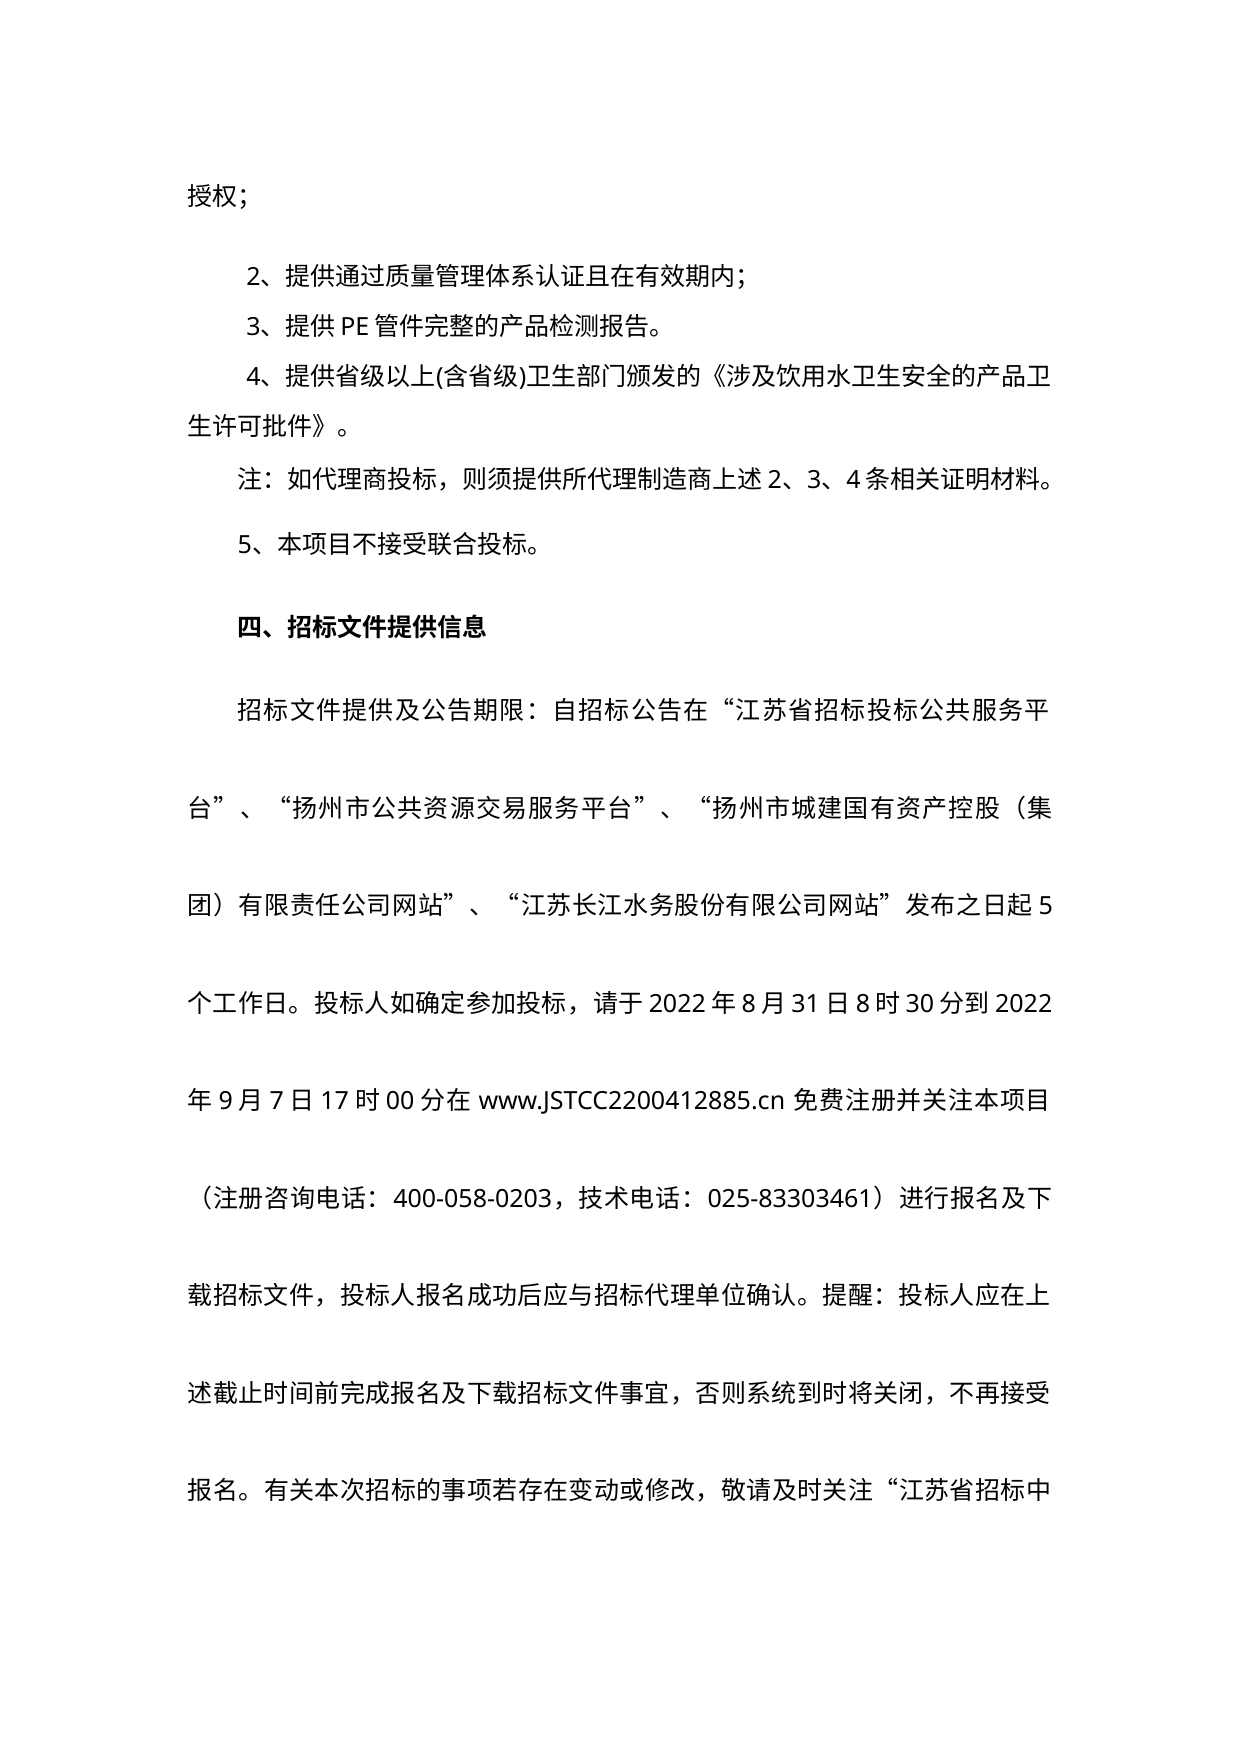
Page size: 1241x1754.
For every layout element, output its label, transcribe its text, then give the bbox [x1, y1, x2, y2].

text 3、提供PE管件完整的产品检测报告。 [187, 295, 1053, 345]
text 四、招标文件提供信息 [187, 593, 1053, 658]
text 4、提供省级以上(含省级)卫生部门颁发的《涉及饮用水卫生安全的产品卫生许可批件》。 [187, 345, 1053, 445]
text 2、提供通过质量管理体系认证且在有效期内； [187, 245, 1053, 295]
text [187, 162, 1053, 227]
text 注：如代理商投标，则须提供所代理制造商上述2、3、4条相关证明材料。 [187, 445, 1053, 510]
text 5、本项目不接受联合投标。 [187, 510, 1053, 575]
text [187, 676, 1053, 1521]
